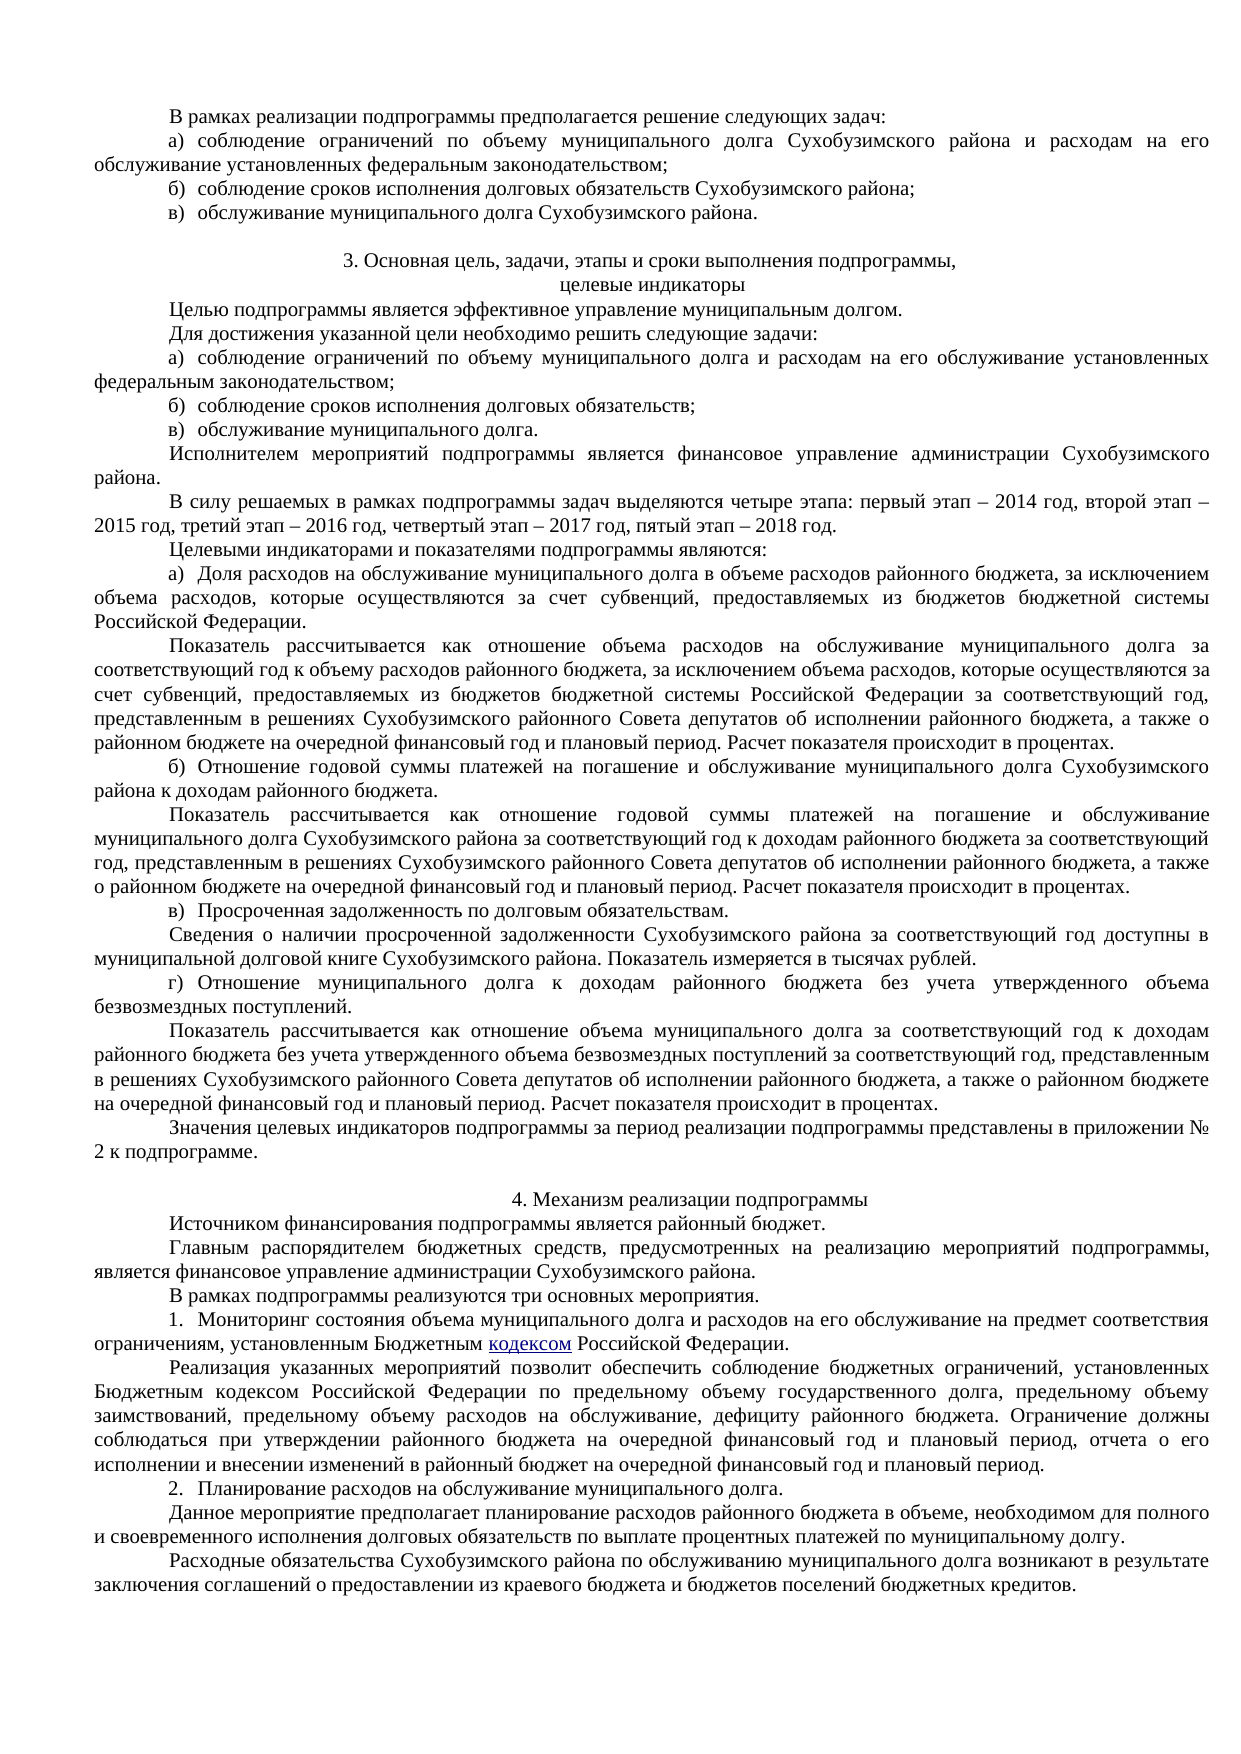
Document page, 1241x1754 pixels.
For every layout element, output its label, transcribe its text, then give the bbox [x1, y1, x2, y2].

list Доля расходов на обслуживание муниципального долга в объеме расходов районного бюджета, за исключением объема расходов, которые осуществляются за счет субвенций, предоставляемых из бюджетов бюджетной системы Российской Федерации. [94, 657, 1211, 729]
list соблюдение сроков исполнения долговых обязательств; [94, 489, 1211, 513]
text Источником финансирования подпрограммы является районный бюджет. [94, 1307, 1211, 1331]
text Реализация указанных мероприятий позволит обеспечить соблюдение бюджетных ограничений, установленных Бюджетным кодексом Российской Федерации по предельному объему государственного долга, предельному объему заимствований, предельному объему расходов на обслуживание, дефициту районного бюджета. Ограничение должны соблюдаться при утверждении районного бюджета на очередной финансовый год и плановый период, отчета о его исполнении и внесении изменений в районный бюджет на очередной финансовый год и плановый период. [94, 1452, 1211, 1572]
list Просроченная задолженность по долговым обязательствам. [94, 994, 1211, 1018]
text В рамках реализации подпрограммы предполагается решение следующих задач: [94, 200, 1211, 224]
text Показатель рассчитывается как отношение объема расходов на обслуживание муниципального долга за соответствующий год к объему расходов районного бюджета, за исключением объема расходов, которые осуществляются за счет субвенций, предоставляемых из бюджетов бюджетной системы Российской Федерации за соответствующий год, представленным в решениях Сухобузимского районного Совета депутатов об исполнении районного бюджета, а также о районном бюджете на очередной финансовый год и плановый период. Расчет показателя происходит в процентах. [94, 729, 1211, 850]
text На 01.01.2013 в структуре муниципального долга присутствуют только бюджетные кредиты, привлеченные в бюджет Сухобузимского района от других бюджетов бюджетной системы Российской Федерации. Их объем не превышает 16 процентов от объема собственных доходов районного бюджета. [94, 104, 1211, 176]
text 3. Основная цель, задачи, этапы и сроки выполнения подпрограммы, целевые индикаторы [94, 344, 1211, 393]
list обслуживание муниципального долга. [94, 513, 1211, 537]
text Для достижения указанной цели необходимо решить следующие задачи: [94, 417, 1211, 441]
list Мониторинг состояния объема муниципального долга и расходов на его обслуживание на предмет соответствия ограничениям, установленным Бюджетным кодексом Российской Федерации. [94, 1403, 1211, 1452]
text Приоритетом долговой политики является обеспечение сбалансированности районного бюджета. [94, 176, 1211, 200]
text Показатель рассчитывается как отношение годовой суммы платежей на погашение и обслуживание муниципального долга Сухобузимского района за соответствующий год к доходам районного бюджета за соответствующий год, представленным в решениях Сухобузимского районного Совета депутатов об исполнении районного бюджета, а также о районном бюджете на очередной финансовый год и плановый период. Расчет показателя происходит в процентах. [94, 898, 1211, 994]
text В силу решаемых в рамках подпрограммы задач выделяются четыре этапа: первый этап – 2014 год, второй этап – 2015 год, третий этап – 2016 год, четвертый этап – 2017 год, пятый этап – 2018 год. [94, 585, 1211, 633]
list соблюдение ограничений по объему муниципального долга и расходам на его обслуживание установленных федеральным законодательством; [94, 441, 1211, 489]
text Целевыми индикаторами и показателями подпрограммы являются: [94, 633, 1211, 657]
list обслуживание муниципального долга Сухобузимского района. [94, 296, 1211, 321]
list соблюдение сроков исполнения долговых обязательств Сухобузимского района; [94, 272, 1211, 296]
text Показатель рассчитывается как отношение объема муниципального долга за соответствующий год к доходам районного бюджета без учета утвержденного объема безвозмездных поступлений за соответствующий год, представленным в решениях Сухобузимского районного Совета депутатов об исполнении районного бюджета, а также о районном бюджете на очередной финансовый год и плановый период. Расчет показателя происходит в процентах. [94, 1114, 1211, 1211]
text Сведения о наличии просроченной задолженности Сухобузимского района за соответствующий год доступны в муниципальной долговой книге Сухобузимского района. Показатель измеряется в тысячах рублей. [94, 1018, 1211, 1066]
list Отношение муниципального долга к доходам районного бюджета без учета утвержденного объема безвозмездных поступлений. [94, 1066, 1211, 1114]
list соблюдение ограничений по объему муниципального долга Сухобузимского района и расходам на его обслуживание установленных федеральным законодательством; [94, 224, 1211, 272]
text В рамках подпрограммы реализуются три основных мероприятия. [94, 1379, 1211, 1403]
text Значения целевых индикаторов подпрограммы за период реализации подпрограммы представлены в приложении № 2 к подпрограмме. [94, 1211, 1211, 1259]
list Отношение годовой суммы платежей на погашение и обслуживание муниципального долга Сухобузимского района к доходам районного бюджета. [94, 850, 1211, 898]
text 4. Механизм реализации подпрограммы [94, 1283, 1211, 1307]
list Планирование расходов на обслуживание муниципального долга. [94, 1572, 1211, 1596]
text Целью подпрограммы является эффективное управление муниципальным долгом. [94, 393, 1211, 417]
text Главным распорядителем бюджетных средств, предусмотренных на реализацию мероприятий подпрограммы, является финансовое управление администрации Сухобузимского района. [94, 1331, 1211, 1379]
text Исполнителем мероприятий подпрограммы является финансовое управление администрации Сухобузимского района. [94, 537, 1211, 585]
